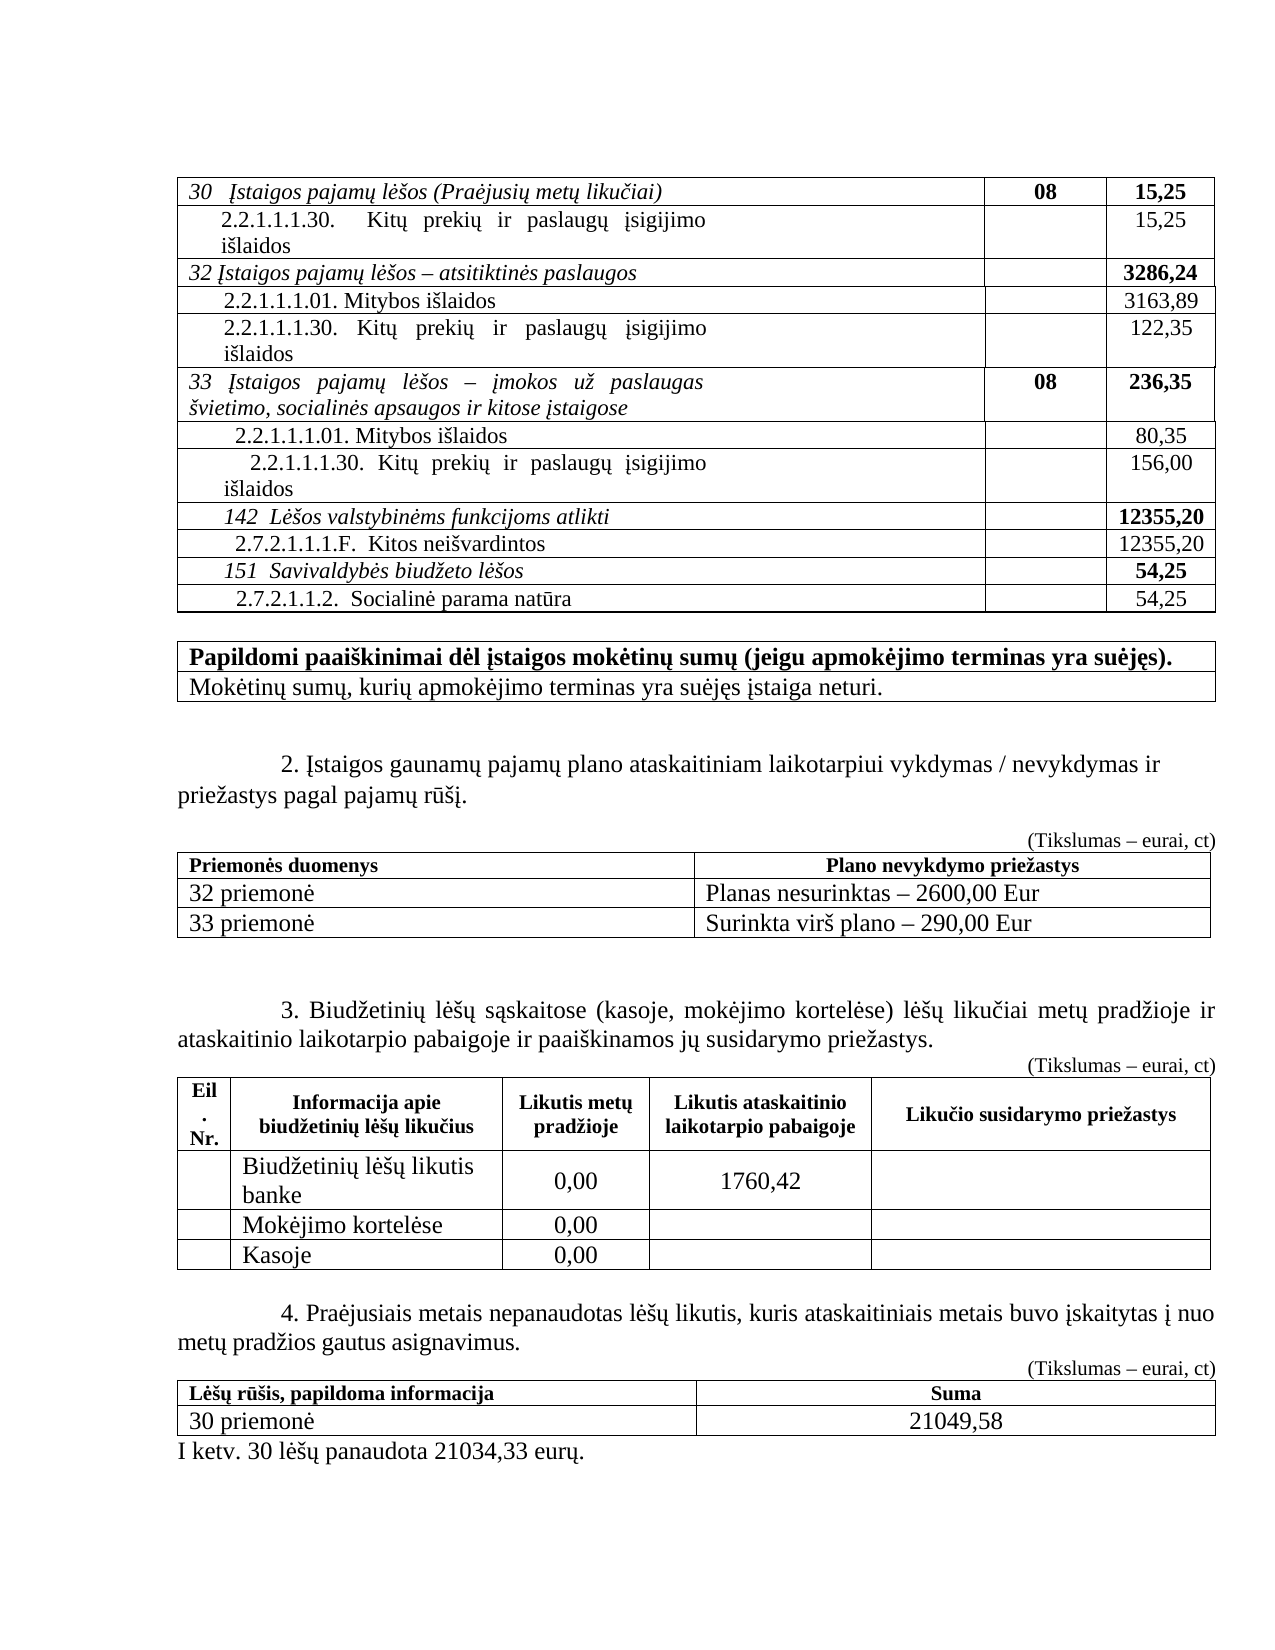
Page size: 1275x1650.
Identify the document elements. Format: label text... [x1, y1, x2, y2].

table_cell [178, 1240, 230, 1268]
table_cell [872, 1240, 1210, 1268]
table_cell [178, 314, 212, 367]
table_cell 122,35 [1107, 314, 1215, 367]
table_header Lėšų rūšis, papildoma informacija [178, 1381, 696, 1405]
table_header Priemonės duomenys [178, 853, 694, 877]
table_cell [178, 585, 212, 611]
table_cell 2.7.2.1.1.2. Socialinė parama natūra [212, 585, 718, 611]
table_cell [718, 178, 984, 204]
table_cell 30 Įstaigos pajamų lėšos (Praėjusių metų likučiai) [178, 178, 718, 204]
table_cell 0,00 [503, 1151, 649, 1209]
table_cell 08 [985, 178, 1106, 204]
table_cell [178, 449, 212, 502]
table_cell 1760,42 [650, 1151, 871, 1209]
table_cell [719, 314, 985, 367]
table_cell 54,25 [1107, 585, 1215, 611]
text I ketv. 30 lėšų panaudota 21034,33 eurų. [177, 1436, 1216, 1464]
table_cell 0,00 [503, 1240, 649, 1268]
text (Tikslumas – eurai, ct) [177, 1356, 1216, 1380]
table_cell 2.2.1.1.1.01. Mitybos išlaidos [212, 422, 718, 448]
table_cell 15,25 [1107, 178, 1214, 204]
table_cell 32 priemonė [178, 879, 694, 907]
table_cell [650, 1210, 871, 1239]
table_header Likučio susidarymo priežastys [872, 1078, 1210, 1150]
table_header Informacija apie biudžetinių lėšų likučius [231, 1078, 502, 1150]
table_cell Planas nesurinktas – 2600,00 Eur [695, 879, 1210, 907]
table_cell [718, 259, 984, 286]
table_cell 2.2.1.1.1.30. Kitų prekių ir paslaugų įsigijimo išlaidos [212, 449, 718, 502]
text 2. Įstaigos gaunamų pajamų plano ataskaitiniam laikotarpiui vykdymas / nevykdymas ir priežastys pagal pajamų rūšį. [177, 749, 1216, 809]
table_cell 21049,58 [697, 1406, 1215, 1435]
table_header Eil. Nr. [178, 1078, 230, 1150]
table_cell [178, 422, 212, 448]
table_cell 2.7.2.1.1.1.F. Kitos neišvardintos [212, 530, 718, 557]
table_cell [719, 422, 985, 448]
table_cell 15,25 [1107, 206, 1214, 258]
table_cell 2.2.1.1.1.01. Mitybos išlaidos [212, 287, 718, 313]
table_cell [986, 422, 1106, 448]
table_cell 08 [985, 368, 1106, 421]
table_cell 30 priemonė [178, 1406, 696, 1435]
table_cell [986, 530, 1106, 557]
table_cell 54,25 [1107, 558, 1215, 584]
table_cell [986, 449, 1106, 502]
table_header Likutis metų pradžioje [503, 1078, 649, 1150]
table_header Suma [697, 1381, 1215, 1405]
table_cell [872, 1210, 1210, 1239]
table_cell 3163,89 [1107, 287, 1215, 313]
table_cell [650, 1240, 871, 1268]
table_cell [872, 1151, 1210, 1209]
table_cell Surinkta virš plano – 290,00 Eur [695, 908, 1210, 937]
table_cell [985, 206, 1106, 258]
table_cell [986, 314, 1106, 367]
table_header Plano nevykdymo priežastys [695, 853, 1210, 877]
table_cell [178, 503, 212, 529]
table_cell 0,00 [503, 1210, 649, 1239]
table_cell Biudžetinių lėšų likutis banke [231, 1151, 502, 1209]
table_cell [719, 287, 985, 313]
text (Tikslumas – eurai, ct) [177, 1053, 1216, 1077]
table_cell 32 Įstaigos pajamų lėšos – atsitiktinės paslaugos [178, 259, 718, 286]
table_cell [718, 206, 984, 258]
table_cell 2.2.1.1.1.30. Kitų prekių ir paslaugų įsigijimo išlaidos [212, 314, 718, 367]
table_cell [719, 449, 985, 502]
text (Tikslumas – eurai, ct) [702, 828, 1216, 852]
table_cell Mokėtinų sumų, kurių apmokėjimo terminas yra suėjęs įstaiga neturi. [178, 672, 1215, 701]
table_cell [719, 585, 985, 611]
table_cell 33 Įstaigos pajamų lėšos – įmokos už paslaugas švietimo, socialinės apsaugos ir kitose įstaigose [178, 368, 718, 421]
table_cell [719, 530, 985, 557]
table_cell [718, 368, 984, 421]
table_cell 80,35 [1107, 422, 1215, 448]
table_cell 156,00 [1107, 449, 1215, 502]
table_cell 236,35 [1107, 368, 1214, 421]
table_cell [719, 503, 985, 529]
table_cell [178, 1151, 230, 1209]
table_cell Mokėjimo kortelėse [231, 1210, 502, 1239]
text 4. Praėjusiais metais nepanaudotas lėšų likutis, kuris ataskaitiniais metais buvo įskaitytas į nuo metų pradžios gautus asignavimus. [177, 1298, 1216, 1356]
table_cell [178, 558, 212, 584]
table_cell 151 Savivaldybės biudžeto lėšos [212, 558, 718, 584]
table_cell [178, 1210, 230, 1239]
table_cell 33 priemonė [178, 908, 694, 937]
table_cell [986, 585, 1106, 611]
table_cell Kasoje [231, 1240, 502, 1268]
table_cell [986, 558, 1106, 584]
table_cell [719, 558, 985, 584]
table_cell 12355,20 [1107, 530, 1215, 557]
table_cell 3286,24 [1107, 259, 1214, 286]
table_cell [985, 259, 1106, 286]
table_cell [178, 530, 212, 557]
table_header Likutis ataskaitinio laikotarpio pabaigoje [650, 1078, 871, 1150]
table_cell [986, 287, 1106, 313]
table_cell 2.2.1.1.1.30. Kitų prekių ir paslaugų įsigijimo išlaidos [178, 206, 718, 258]
table_header Papildomi paaiškinimai dėl įstaigos mokėtinų sumų (jeigu apmokėjimo terminas yra suėjęs). [178, 642, 1215, 671]
table_cell [986, 503, 1106, 529]
table_cell 12355,20 [1107, 503, 1215, 529]
text 3. Biudžetinių lėšų sąskaitose (kasoje, mokėjimo kortelėse) lėšų likučiai metų pradžioje ir ataskaitinio laikotarpio pabaigoje ir paaiškinamos jų susidarymo priežastys. [177, 996, 1216, 1053]
table_cell [178, 287, 212, 313]
table_cell 142 Lėšos valstybinėms funkcijoms atlikti [212, 503, 718, 529]
